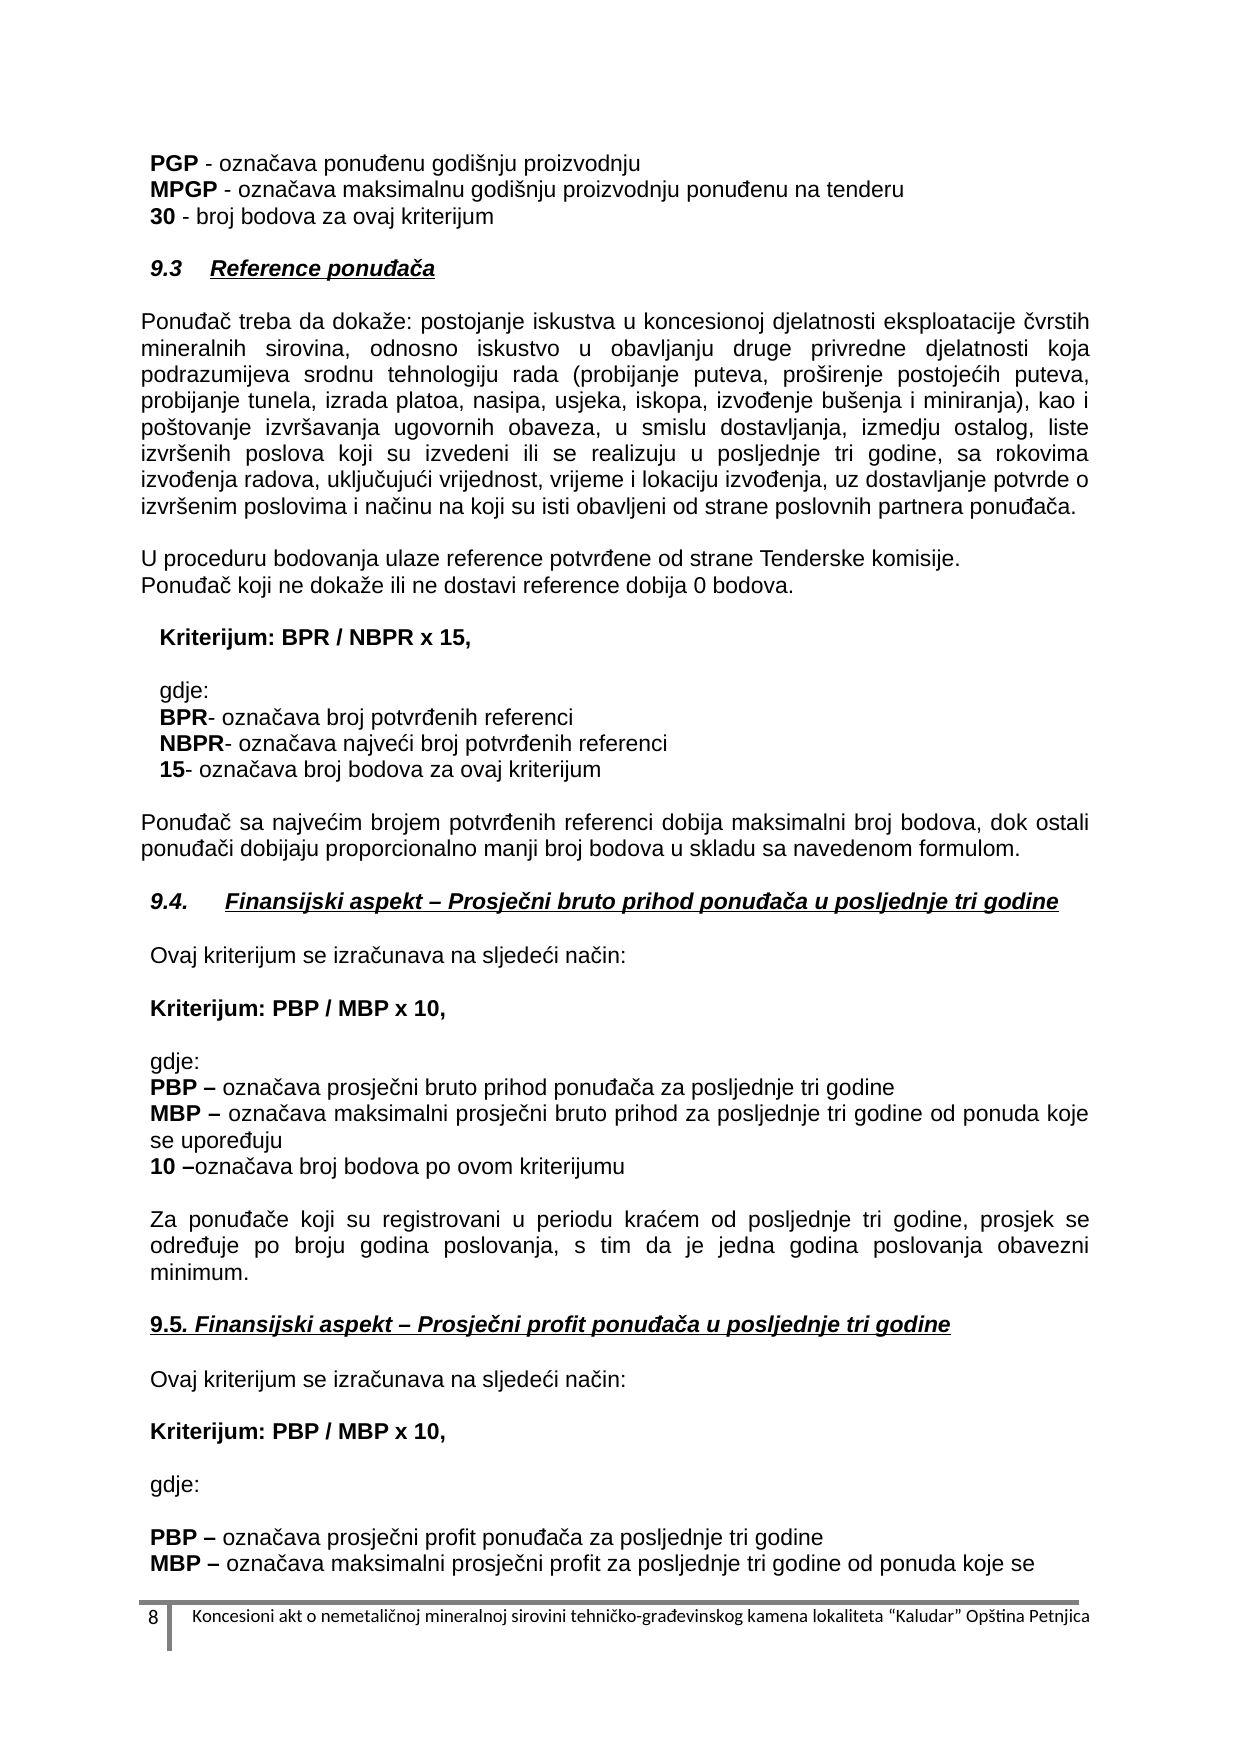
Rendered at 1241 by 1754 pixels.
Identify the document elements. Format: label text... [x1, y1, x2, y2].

text U proceduru bodovanja ulaze reference potvrđene od strane Tenderske komisije. [141, 545, 1090, 572]
text Ovaj kriterijum se izračunava na sljedeći način: [150, 942, 1090, 969]
text PBP – označava prosječni profit ponuđača za posljednje tri godine [150, 1524, 1090, 1550]
text Ovaj kriterijum se izračunava na sljedeći način: [150, 1366, 1090, 1392]
text 30 - broj bodova za ovaj kriterijum [150, 203, 1090, 229]
text MBP – označava maksimalni prosječni bruto prihod za posljednje tri godine od ponuda koje se upoređuju [150, 1100, 1090, 1153]
text Ponuđač treba da dokaže: postojanje iskustva u koncesionoj djelatnosti eksploatacije čvrstih mineralnih sirovina, odnosno iskustvo u obavljanju druge privredne djelatnosti koja podrazumijeva srodnu tehnologiju rada (probijanje puteva, proširenje postojećih puteva, probijanje tunela, izrada platoa, nasipa, usjeka, iskopa, izvođenje bušenja i miniranja), kao i poštovanje izvršavanja ugovornih obaveza, u smislu dostavljanja, izmedju ostalog, liste izvršenih poslova koji su izvedeni ili se realizuju u posljednje tri godine, sa rokovima izvođenja radova, uključujući vrijednost, vrijeme i lokaciju izvođenja, uz dostavljanje potvrde o izvršenim poslovima i načinu na koji su isti obavljeni od strane poslovnih partnera ponuđača. [141, 308, 1090, 519]
text MBP – označava maksimalni prosječni profit za posljednje tri godine od ponuda koje se [150, 1550, 1090, 1576]
text 9.5. Finansijski aspekt – Prosječni profit ponuđača u posljednje tri godine [150, 1311, 1090, 1338]
text Kriterijum: BPR / NBPR x 15, [141, 624, 1090, 651]
text gdje: [150, 1471, 1090, 1497]
text 15- označava broj bodova za ovaj kriterijum [141, 756, 1090, 782]
text NBPR- označava najveći broj potvrđenih referenci [141, 730, 1090, 756]
text MPGP - označava maksimalnu godišnju proizvodnju ponuđenu na tenderu [150, 176, 1090, 203]
text gdje: [150, 1048, 1090, 1074]
subtitle Reference ponuđača [150, 255, 1090, 282]
text Kriterijum: PBP / MBP x 10, [150, 995, 1090, 1021]
text BPR- označava broj potvrđenih referenci [141, 703, 1090, 730]
text 10 –označava broj bodova po ovom kriterijumu [150, 1153, 1090, 1179]
text gdje: [141, 677, 1090, 703]
text Ponuđač sa najvećim brojem potvrđenih referenci dobija maksimalni broj bodova, dok ostali ponuđači dobijaju proporcionalno manji broj bodova u skladu sa navedenom formulom. [141, 809, 1090, 862]
text Kriterijum: PBP / MBP x 10, [150, 1418, 1090, 1445]
list Finansijski aspekt – Prosječni bruto prihod ponuđača u posljednje tri godine [150, 888, 1090, 914]
text PBP – označava prosječni bruto prihod ponuđača za posljednje tri godine [150, 1074, 1090, 1100]
text Ponuđač koji ne dokaže ili ne dostavi reference dobija 0 bodova. [141, 572, 1090, 598]
text PGP - označava ponuđenu godišnju proizvodnju [150, 150, 1090, 176]
